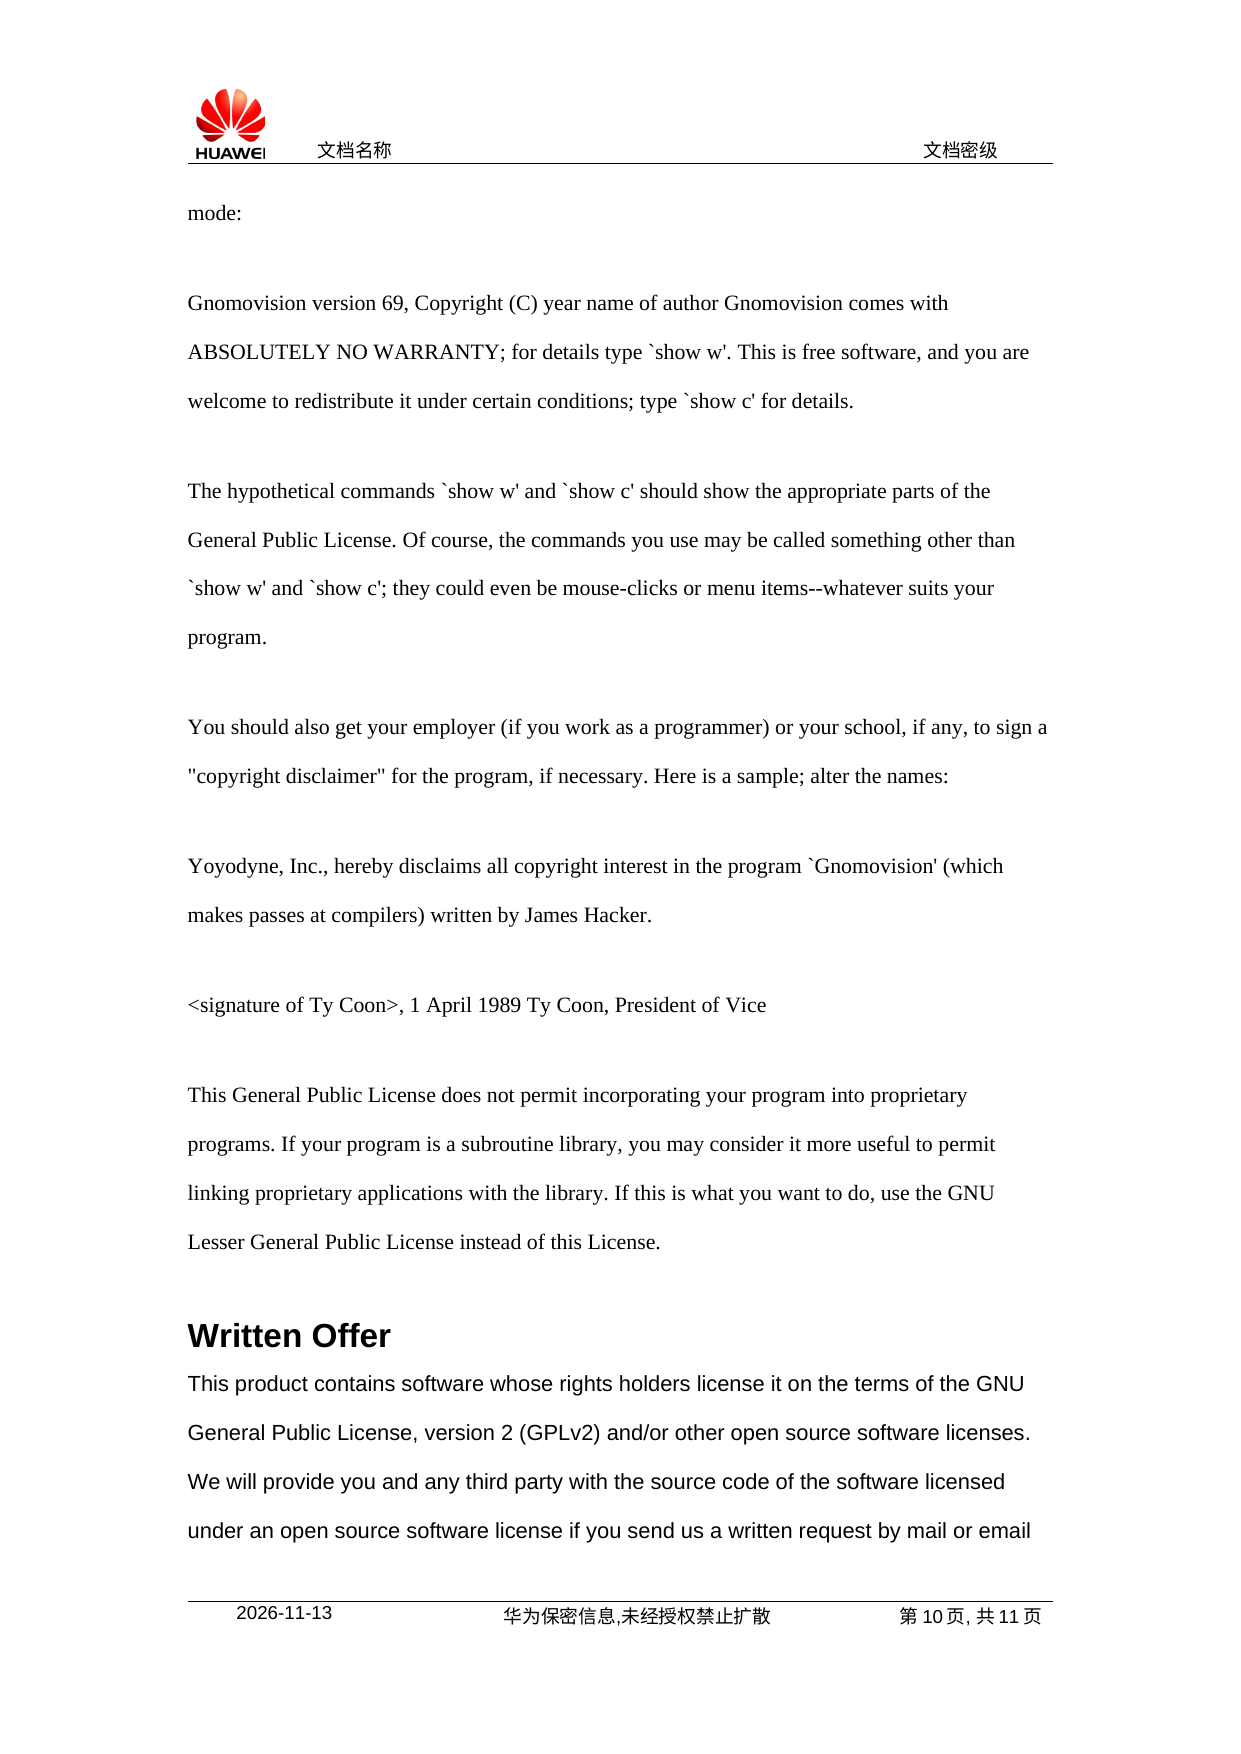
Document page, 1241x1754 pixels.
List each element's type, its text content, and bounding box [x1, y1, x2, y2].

text Written Offer [187, 1303, 1053, 1368]
text You should also get your employer (if you work as a programmer) or your school, if any, to sign a "copyright disclaimer" for the program, if necessary. Here is a sample; alter the names: [187, 711, 1053, 792]
text The hypothetical commands `show w' and `show c' should show the appropriate parts of the General Public License. Of course, the commands you use may be called something other than `show w' and `show c'; they could even be mouse-clicks or menu items--whatever suits your program. [187, 474, 1053, 653]
text If the program is interactive, make it output a short notice like this when it starts in an interactive mode: [187, 196, 1053, 229]
text <signature of Ty Coon>, 1 April 1989 Ty Coon, President of Vice [187, 988, 1053, 1021]
text This General Public License does not permit incorporating your program into proprietary programs. If your program is a subroutine library, you may consider it more useful to permit linking proprietary applications with the library. If this is what you want to do, use the GNU Lesser General Public License instead of this License. [187, 1079, 1053, 1257]
text Yoyodyne, Inc., hereby disclaims all copyright interest in the program `Gnomovision' (which makes passes at compilers) written by James Hacker. [187, 849, 1053, 931]
text Gnomovision version 69, Copyright (C) year name of author Gnomovision comes with ABSOLUTELY NO WARRANTY; for details type `show w'. This is free software, and you are welcome to redistribute it under certain conditions; type `show c' for details. [187, 286, 1053, 416]
picture [196, 89, 265, 159]
